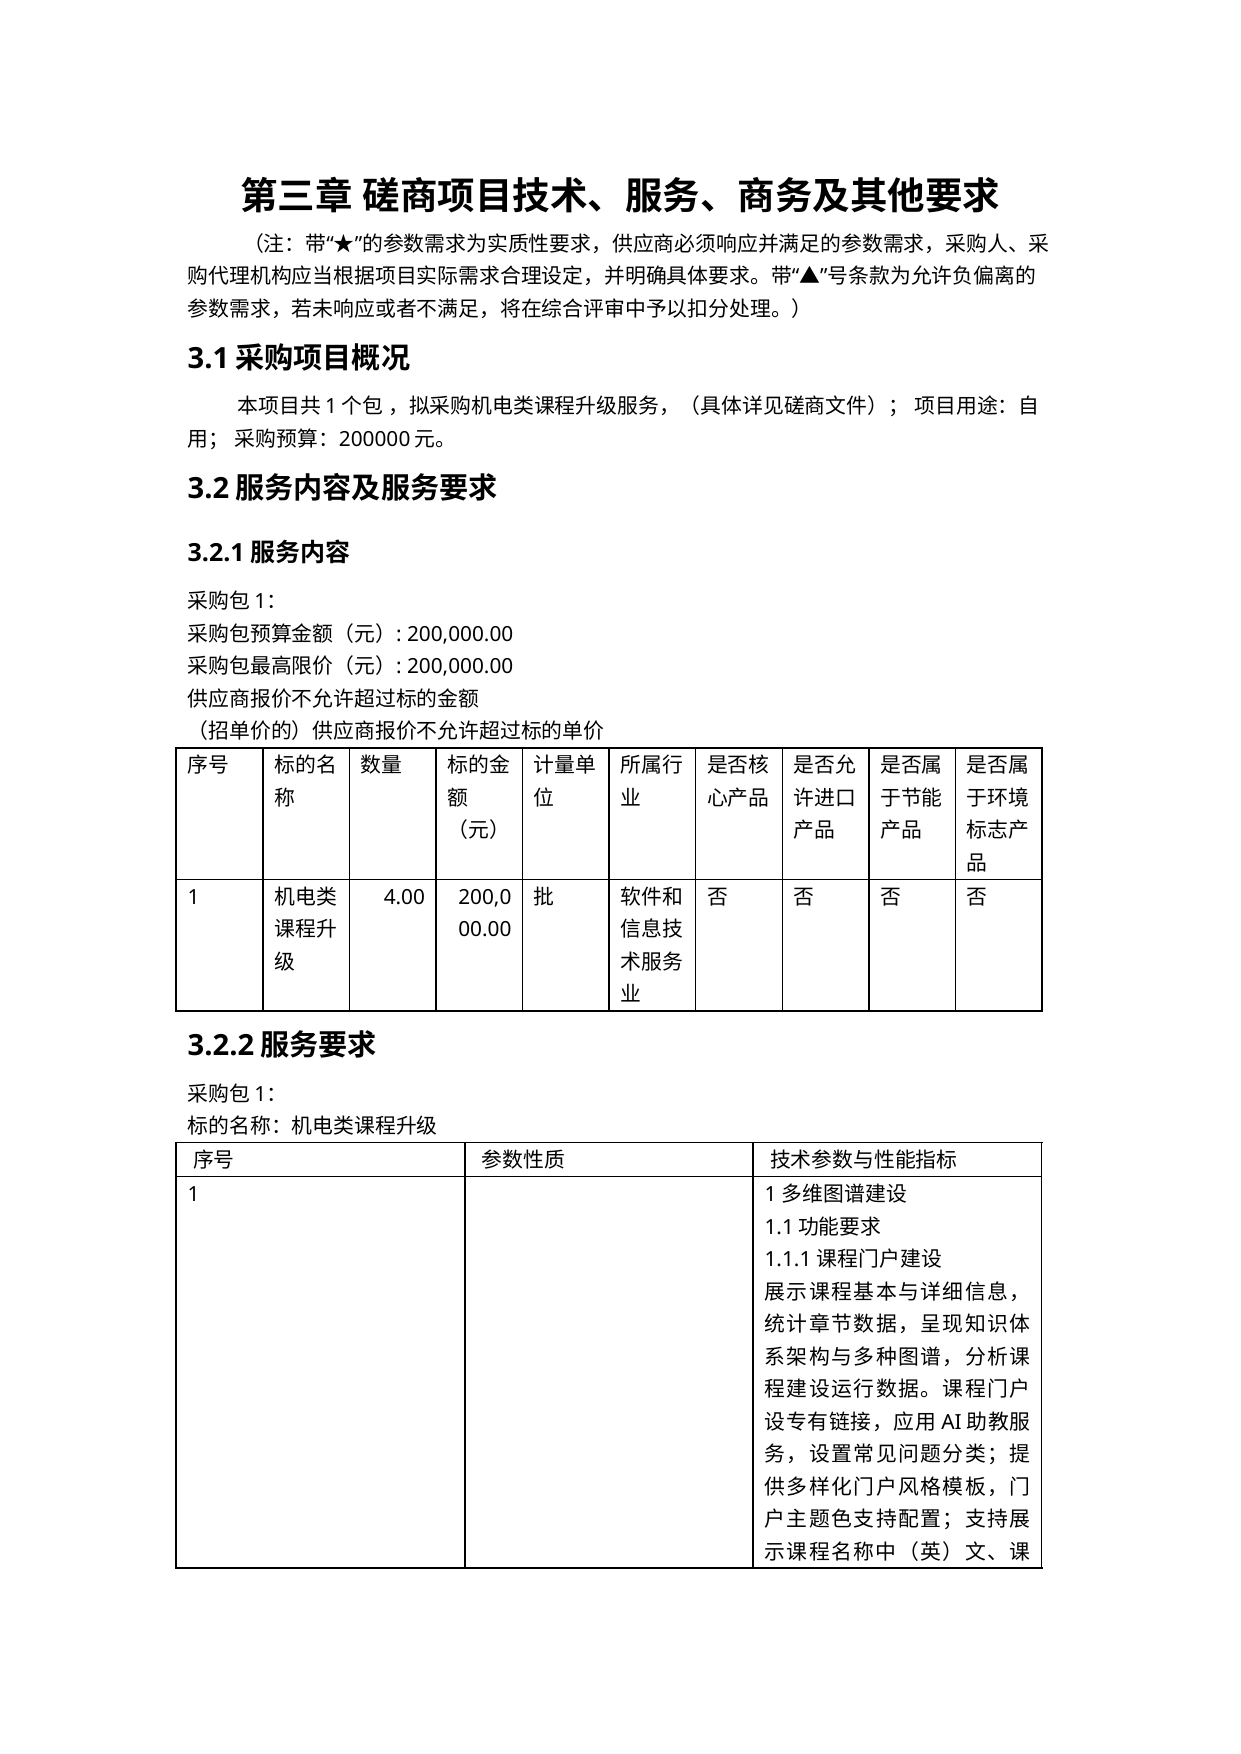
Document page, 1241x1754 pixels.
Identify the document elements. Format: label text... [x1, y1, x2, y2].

text 3.2.1服务内容 [187, 519, 1053, 584]
table_header 序号 [177, 1143, 464, 1176]
text 采购包1： [187, 1077, 1053, 1109]
text 供应商报价不允许超过标的金额 [187, 682, 1053, 714]
table_cell 否 [696, 880, 782, 1010]
table_cell 软件和信息技术服务业 [610, 880, 695, 1010]
text 3.2服务内容及服务要求 [187, 454, 1053, 519]
table_cell [466, 1177, 752, 1567]
text （注：带“★”的参数需求为实质性要求，供应商必须响应并满足的参数需求，采购人、采购代理机构应当根据项目实际需求合理设定，并明确具体要求。带“▲”号条款为允许负偏离的参数需求，若未响应或者不满足，将在综合评审中予以扣分处理。） [187, 227, 1053, 324]
text 3.1采购项目概况 [187, 324, 1053, 389]
text 采购包最高限价（元）: 200,000.00 [187, 649, 1053, 682]
table_header 是否属于环境标志产品 [956, 749, 1041, 878]
table_header 计量单位 [523, 749, 608, 878]
text （招单价的）供应商报价不允许超过标的单价 [187, 714, 1053, 747]
text 标的名称：机电类课程升级 [187, 1109, 1053, 1142]
table_cell 4.00 [350, 880, 435, 1010]
table_header 参数性质 [466, 1143, 752, 1176]
table_cell 否 [956, 880, 1041, 1010]
table_header 标的名称 [264, 749, 349, 878]
table_header 所属行业 [610, 749, 695, 878]
text 采购包1： [187, 584, 1053, 617]
text 第三章 磋商项目技术、服务、商务及其他要求 [187, 162, 1053, 227]
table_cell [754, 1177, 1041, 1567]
text 本项目共1个包 ，拟采购机电类课程升级服务，（具体详见磋商文件）； 项目用途：自用； 采购预算：200000元。 [187, 389, 1053, 454]
table_cell 1 [177, 1177, 464, 1567]
table_header 标的金额 （元） [437, 749, 522, 878]
table_header 数量 [350, 749, 435, 878]
table_header 序号 [177, 749, 262, 878]
table_cell 否 [870, 880, 955, 1010]
table_header 技术参数与性能指标 [754, 1143, 1041, 1176]
table_cell 机电类课程升级 [264, 880, 349, 1010]
table_cell 1 [177, 880, 262, 1010]
text 采购包预算金额（元）: 200,000.00 [187, 617, 1053, 649]
table_header 是否属于节能产品 [870, 749, 955, 878]
text 3.2.2服务要求 [187, 1012, 1053, 1077]
table_cell 否 [783, 880, 868, 1010]
table_cell 200,000.00 [437, 880, 522, 1010]
table_header 是否允许进口产品 [783, 749, 868, 878]
table_cell 批 [523, 880, 608, 1010]
table_header 是否核心产品 [696, 749, 782, 878]
